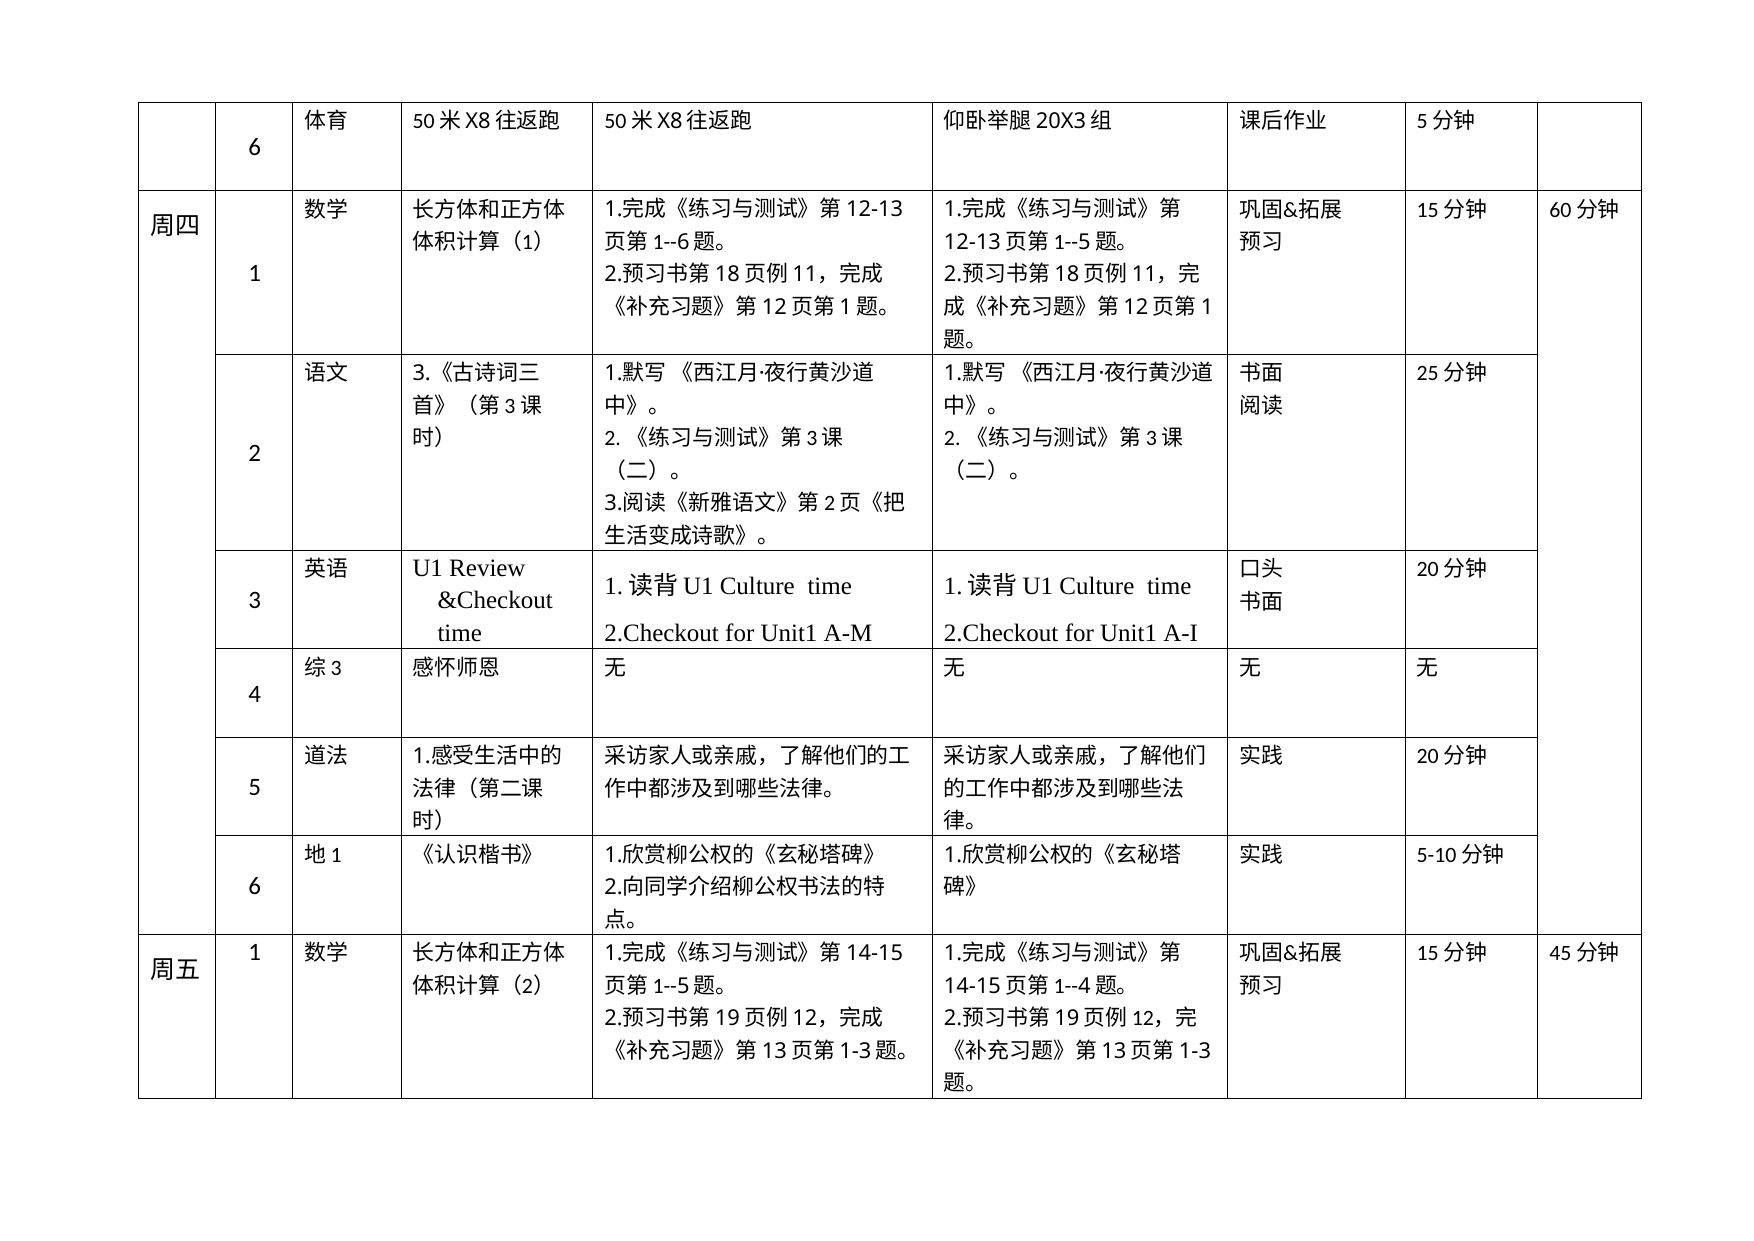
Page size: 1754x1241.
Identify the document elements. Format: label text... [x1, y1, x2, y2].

table_cell 口头 书面 [1228, 551, 1405, 648]
table_cell 50米X8往返跑 [593, 103, 932, 190]
table_cell 3.《古诗词三首》（第3课时） [402, 355, 592, 550]
table_cell 采访家人或亲戚，了解他们的工作中都涉及到哪些法律。 [933, 738, 1227, 835]
table_cell 1. 读背U1 Culture time 2.Checkout for Unit1 A-I [933, 551, 1227, 648]
table_cell 无 [1228, 649, 1405, 737]
table_cell 无 [593, 649, 932, 737]
table_cell 15分钟 [1406, 935, 1537, 1097]
table_cell 道法 [293, 738, 401, 835]
table_cell 2 [216, 355, 292, 550]
table_cell 体育 [293, 103, 401, 190]
table_cell 书面 阅读 [1228, 355, 1405, 550]
table_cell 1. 读背U1 Culture time 2.Checkout for Unit1 A-M [593, 551, 932, 648]
table_cell 地1 [293, 836, 401, 934]
table_cell 3 [216, 551, 292, 648]
table_cell 1.欣赏柳公权的《玄秘塔碑》 2.向同学介绍柳公权书法的特点。 [593, 836, 932, 934]
table_cell 50米X8往返跑 [402, 103, 592, 190]
table_cell 语文 [293, 355, 401, 550]
table_cell 数学 [293, 935, 401, 1097]
table_cell 45分钟 [1538, 935, 1641, 1097]
table_cell 5 [216, 738, 292, 835]
table_cell 课后作业 [1228, 103, 1405, 190]
table_cell 巩固&拓展 预习 [1228, 935, 1405, 1097]
table_cell 1.感受生活中的法律（第二课时） [402, 738, 592, 835]
table_cell 实践 [1228, 738, 1405, 835]
table_cell 感怀师恩 [402, 649, 592, 737]
table_cell 25分钟 [1406, 355, 1537, 550]
table_cell 1.完成《练习与测试》第12-13页第1--5题。 2.预习书第18页例11，完成《补充习题》第12页第1题。 [933, 191, 1227, 354]
table_cell 英语 [293, 551, 401, 648]
table_cell U1 Review &Checkout time [402, 551, 592, 648]
table_cell 《认识楷书》 [402, 836, 592, 934]
table_cell 1 [216, 935, 292, 1097]
table_cell 5分钟 [1406, 103, 1537, 190]
table_cell 长方体和正方体体积计算（2） [402, 935, 592, 1097]
table_cell 数学 [293, 191, 401, 354]
table_cell 周五 [139, 935, 215, 1097]
table_cell 实践 [1228, 836, 1405, 934]
table_cell 综3 [293, 649, 401, 737]
table_cell 6 [216, 836, 292, 934]
table_cell 1 [216, 191, 292, 354]
table_cell 15分钟 [1406, 191, 1537, 354]
table_cell 1.完成《练习与测试》第12-13页第1--6题。 2.预习书第18页例11，完成《补充习题》第12页第1题。 [593, 191, 932, 354]
table_cell 仰卧举腿20X3组 [933, 103, 1227, 190]
table_cell 60分钟 [1538, 191, 1641, 934]
table_cell 无 [933, 649, 1227, 737]
table_cell 1.默写 《西江月·夜行黄沙道中》。 2. 《练习与测试》第3课（二）。 [933, 355, 1227, 550]
table_cell 20分钟 [1406, 551, 1537, 648]
table_cell 长方体和正方体体积计算（1） [402, 191, 592, 354]
table_cell 20分钟 [1406, 738, 1537, 835]
table_cell 无 [1406, 649, 1537, 737]
table_cell 6 [216, 103, 292, 190]
table_cell 采访家人或亲戚，了解他们的工作中都涉及到哪些法律。 [593, 738, 932, 835]
table_cell 1.完成《练习与测试》第14-15页第1--5题。 2.预习书第19页例12，完成《补充习题》第13页第1-3题。 [593, 935, 932, 1097]
table_cell 1.欣赏柳公权的《玄秘塔碑》 [933, 836, 1227, 934]
table_cell 1.完成《练习与测试》第14-15页第1--4题。 2.预习书第19页例12，完《补充习题》第13页第1-3题。 [933, 935, 1227, 1097]
table_cell 5-10分钟 [1406, 836, 1537, 934]
table_cell 1.默写 《西江月·夜行黄沙道中》。 2. 《练习与测试》第3课（二）。 3.阅读《新雅语文》第2页《把生活变成诗歌》。 [593, 355, 932, 550]
table_cell 周四 [139, 191, 215, 934]
table_cell 4 [216, 649, 292, 737]
table_cell 巩固&拓展 预习 [1228, 191, 1405, 354]
